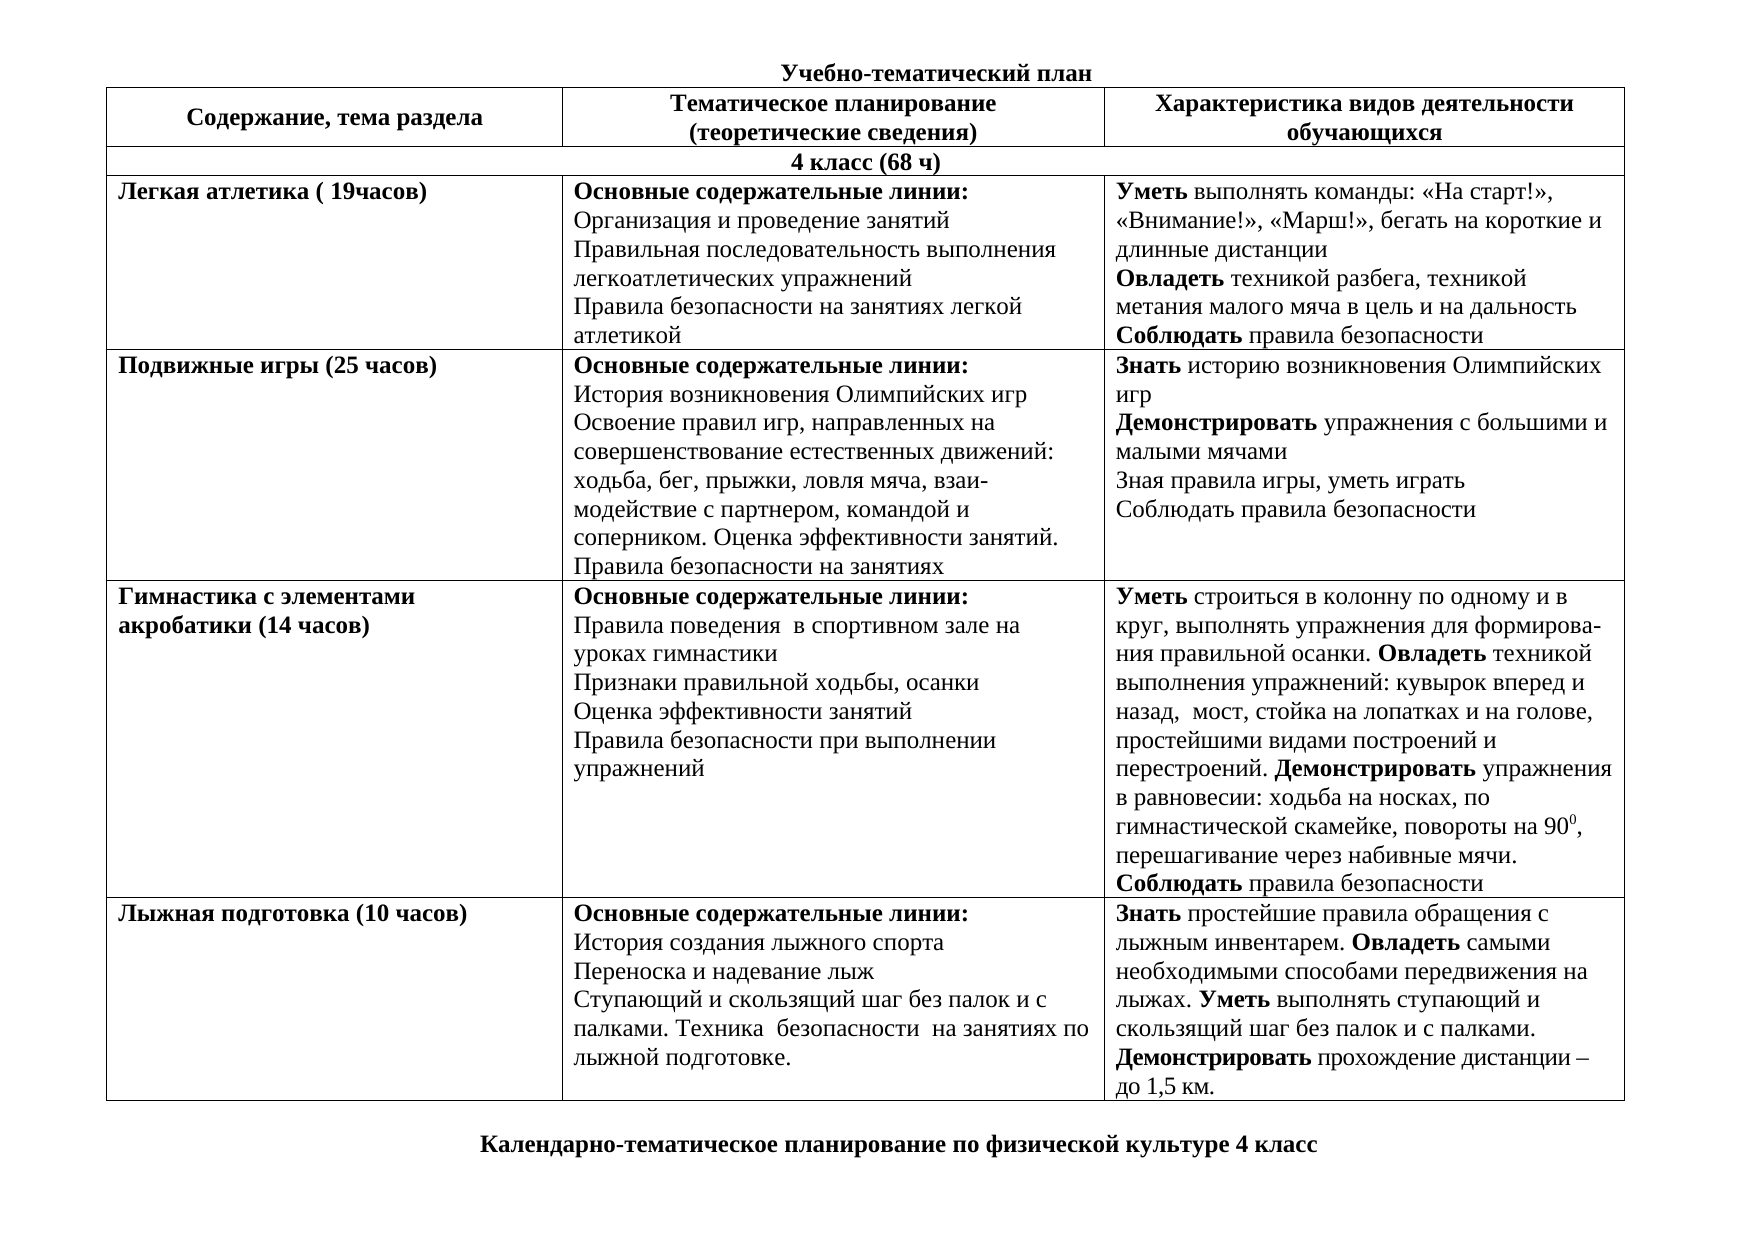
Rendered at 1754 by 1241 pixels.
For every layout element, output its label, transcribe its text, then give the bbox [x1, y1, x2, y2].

table_cell Основные содержательные линии: Правила поведения в спортивном зале на уроках гимнастики Признаки правильной ходьбы, осанки Оценка эффективности занятий Правила безопасности при выполнении упражнений [563, 581, 1104, 897]
table_cell 4 класс (68 ч) [107, 147, 1624, 175]
table_cell Лыжная подготовка (10 часов) [107, 898, 562, 1099]
table_header Тематическое планирование (теоретические сведения) [563, 88, 1104, 146]
table_cell Уметь строиться в колонну по одному и в круг, выполнять упражнения для формирования правильной осанки. Овладеть техникой выполнения упражнений: кувырок вперед и назад, мост, стойка на лопатках и на голове, простейшими видами построений и перестроений. Демонстрировать упражнения в равновесии: ходьба на носках, по гимнастической скамейке, повороты на 900, перешагивание через набивные мячи. Соблюдать правила безопасности [1105, 581, 1624, 897]
table_header Содержание, тема раздела [107, 88, 562, 146]
text Календарно-тематическое планирование по физической культуре 4 класс [156, 1129, 1636, 1158]
table_cell Знать простейшие правила обращения с лыжным инвентарем. Овладеть самыми необходимыми способами передвижения на лыжах. Уметь выполнять ступающий и скользящий шаг без палок и с палками. Демонстрировать прохождение дистанции – до 1,5 км. [1105, 898, 1624, 1099]
table_cell Уметь выполнять команды: «На старт!», «Внимание!», «Марш!», бегать на короткие и длинные дистанции Овладеть техникой разбега, техникой метания малого мяча в цель и на дальность Соблюдать правила безопасности [1105, 176, 1624, 349]
table_cell Основные содержательные линии: История возникновения Олимпийских игр Освоение правил игр, направленных на совершенствование естественных движений: ходьба, бег, прыжки, ловля мяча, взаимодействие с партнером, командой и соперником. Оценка эффективности занятий. Правила безопасности на занятиях [563, 350, 1104, 580]
table_cell Подвижные игры (25 часов) [107, 350, 562, 580]
table_cell Гимнастика с элементами акробатики (14 часов) [107, 581, 562, 897]
table_header Характеристика видов деятельности обучающихся [1105, 88, 1624, 146]
table_cell Основные содержательные линии: История создания лыжного спорта Переноска и надевание лыж Ступающий и скользящий шаг без палок и с палками. Техника безопасности на занятиях по лыжной подготовке. [563, 898, 1104, 1099]
table_cell Основные содержательные линии: Организация и проведение занятий Правильная последовательность выполнения легкоатлетических упражнений Правила безопасности на занятиях легкой атлетикой [563, 176, 1104, 349]
table_cell Легкая атлетика ( 19часов) [107, 176, 562, 349]
table_cell Знать историю возникновения Олимпийских игр Демонстрировать упражнения с большими и малыми мячами Зная правила игры, уметь играть Соблюдать правила безопасности [1105, 350, 1624, 580]
text Учебно-тематический план [177, 58, 1636, 87]
